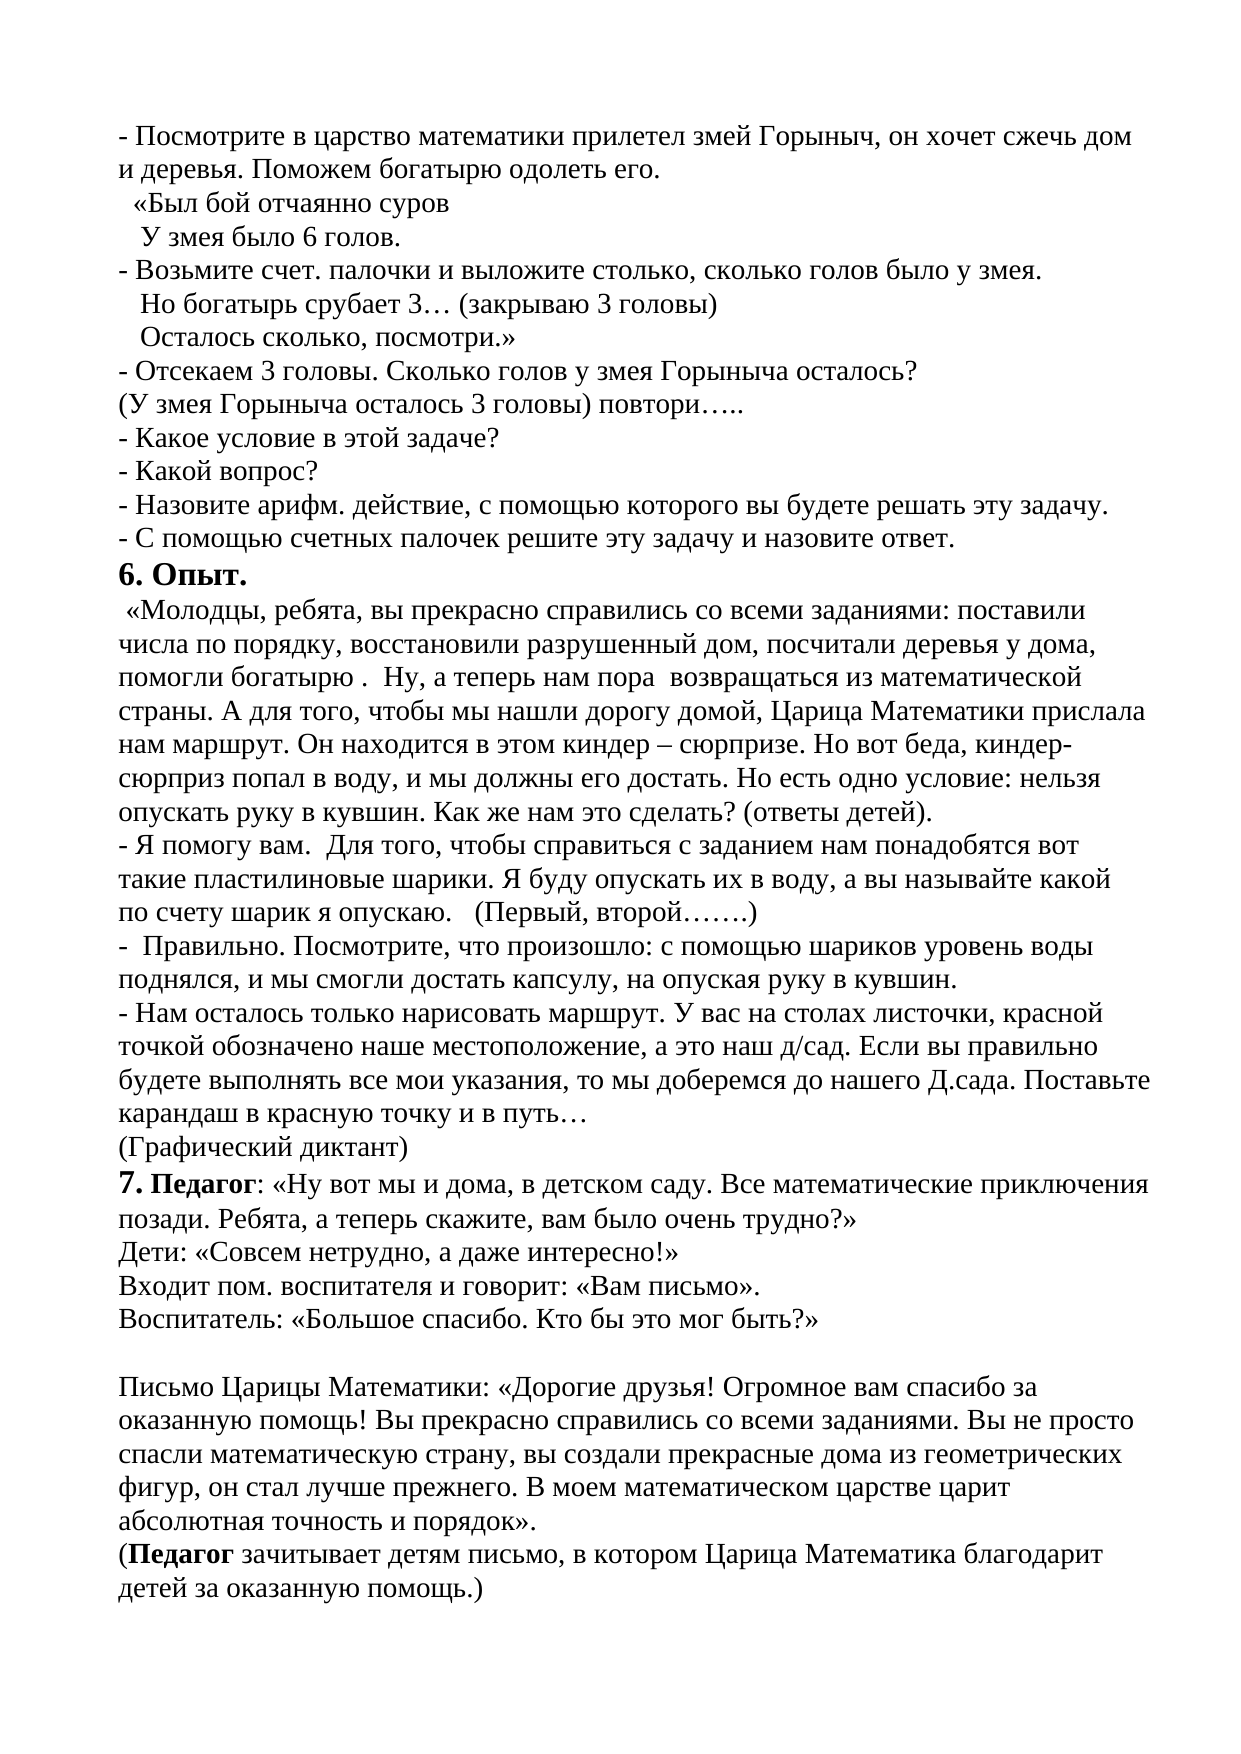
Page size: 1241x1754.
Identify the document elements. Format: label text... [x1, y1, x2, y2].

text - Какое условие в этой задаче? [118, 420, 1152, 453]
text (Графический диктант) [118, 1129, 1152, 1163]
text - Я помогу вам. Для того, чтобы справиться с заданием нам понадобятся вот такие пластилиновые шарики. Я буду опускать их в воду, а вы называйте какой по счету шарик я опускаю. (Первый, второй…….) - Правильно. Посмотрите, что произошло: с помощью шариков уровень воды поднялся, и мы смогли достать капсулу, на опуская руку в кувшин. [118, 827, 1152, 995]
text - Назовите арифм. действие, с помощью которого вы будете решать эту задачу. [118, 487, 1152, 521]
text «Был бой отчаянно суров [118, 185, 1152, 219]
text (У змея Горыныча осталось 3 головы) повтори….. [118, 386, 1152, 420]
text - Какой вопрос? [118, 453, 1152, 487]
text - Отсекаем 3 головы. Сколько голов у змея Горыныча осталось? [118, 353, 1152, 386]
text - С помощью счетных палочек решите эту задачу и назовите ответ. [118, 521, 1152, 554]
text - Нам осталось только нарисовать маршрут. У вас на столах листочки, красной точкой обозначено наше местоположение, а это наш д/сад. Если вы правильно будете выполнять все мои указания, то мы доберемся до нашего Д.сада. Поставьте карандаш в красную точку и в путь… [118, 995, 1152, 1129]
text 6. Опыт. [118, 554, 1152, 592]
text - Посмотрите в царство математики прилетел змей Горыныч, он хочет сжечь дом и деревья. Поможем богатырю одолеть его. [118, 118, 1152, 185]
text «Молодцы, ребята, вы прекрасно справились со всеми заданиями: поставили числа по порядку, восстановили разрушенный дом, посчитали деревья у дома, помогли богатырю . Ну, а теперь нам пора возвращаться из математической страны. А для того, чтобы мы нашли дорогу домой, Царица Математики прислала нам маршрут. Он находится в этом киндер – сюрпризе. Но вот беда, киндер-сюрприз попал в воду, и мы должны его достать. Но есть одно условие: нельзя опускать руку в кувшин. Как же нам это сделать? (ответы детей). [118, 592, 1152, 827]
text - Возьмите счет. палочки и выложите столько, сколько голов было у змея. [118, 252, 1152, 286]
text Но богатырь срубает 3… (закрываю 3 головы) [118, 286, 1152, 319]
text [118, 1335, 1152, 1603]
text 7. Педагог: «Ну вот мы и дома, в детском саду. Все математические приключения позади. Ребята, а теперь скажите, вам было очень трудно?» Дети: «Совсем нетрудно, а даже интересно!» Входит пом. воспитателя и говорит: «Вам письмо». Воспитатель: «Большое спасибо. Кто бы это мог быть?» [118, 1163, 1152, 1335]
text Осталось сколько, посмотри.» [118, 319, 1152, 353]
text У змея было 6 голов. [118, 219, 1152, 252]
